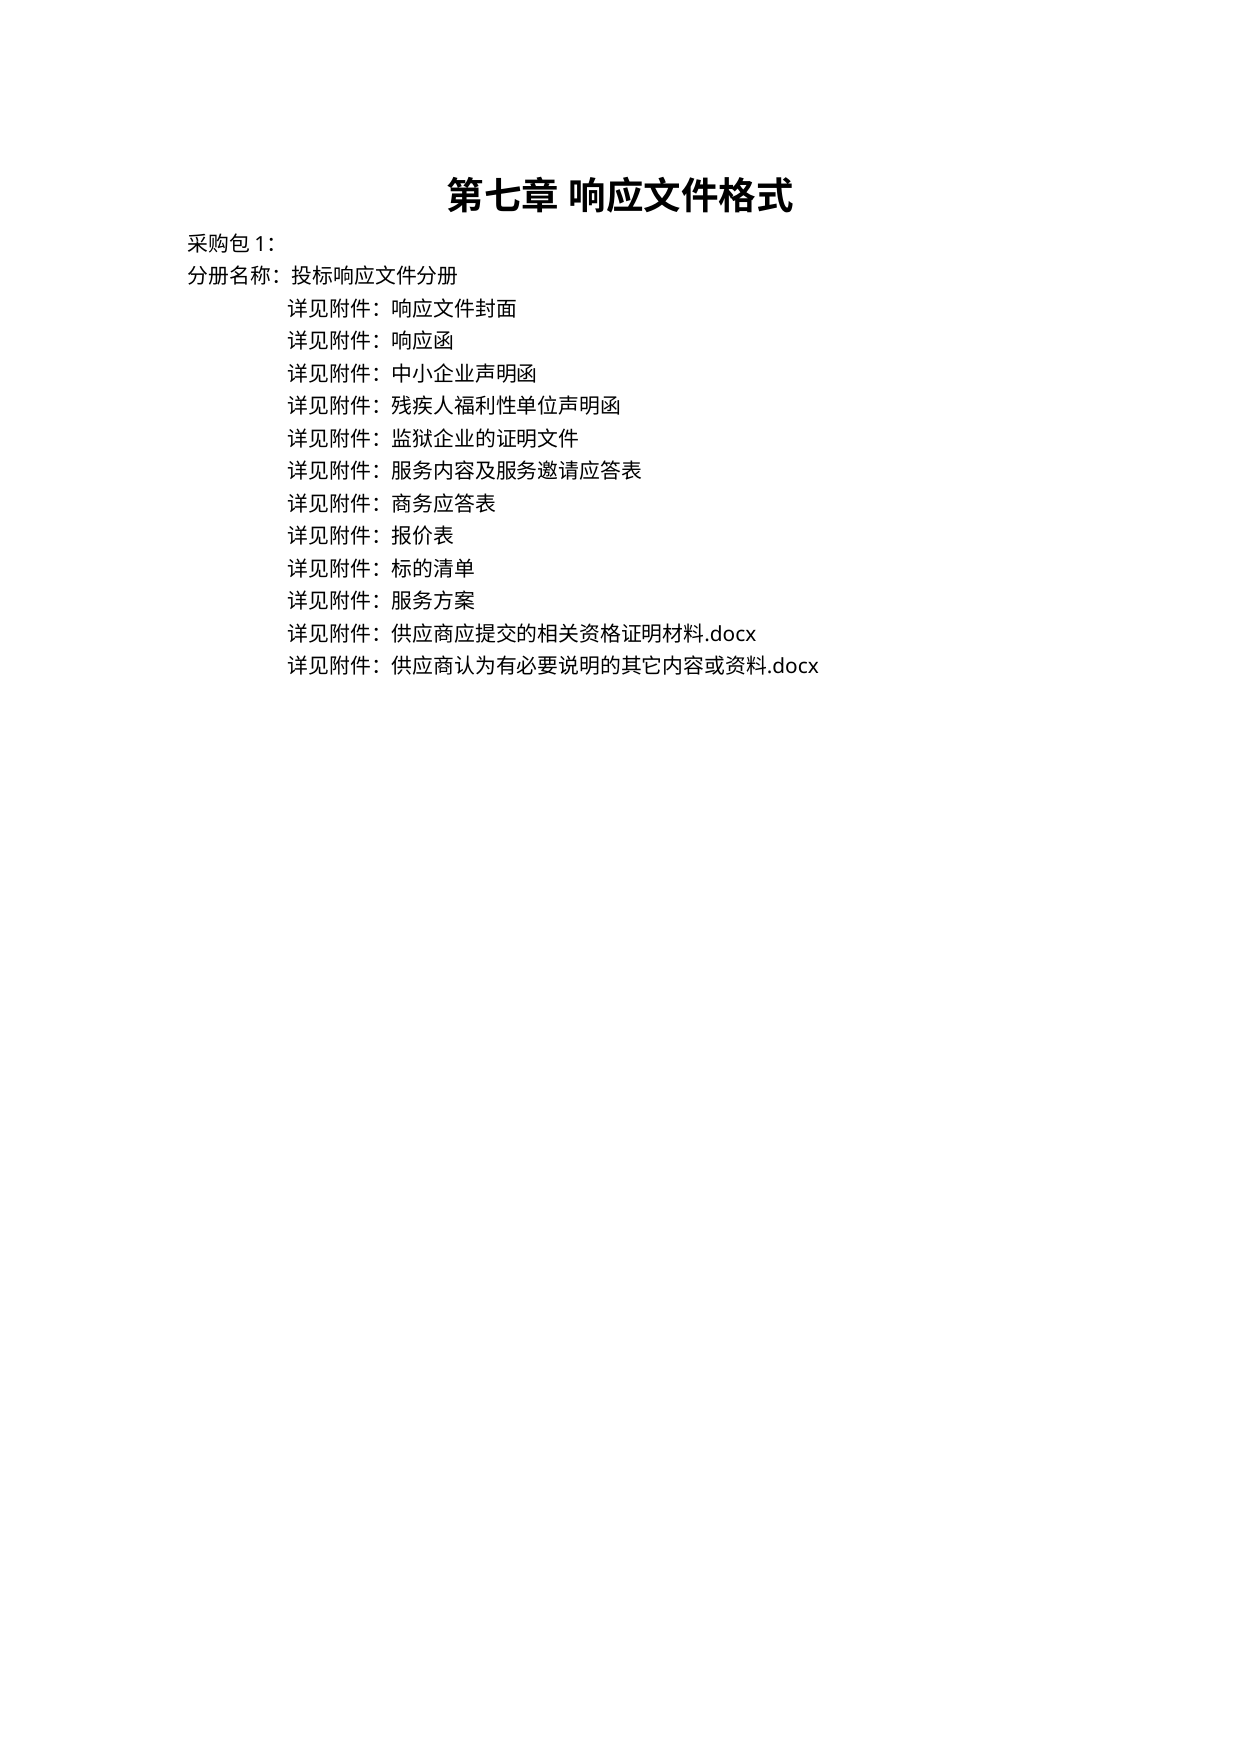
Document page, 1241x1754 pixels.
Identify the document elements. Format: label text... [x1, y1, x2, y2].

text 详见附件：标的清单 [187, 552, 1053, 584]
text 详见附件：响应函 [187, 324, 1053, 357]
text 详见附件：供应商认为有必要说明的其它内容或资料.docx [187, 649, 1053, 682]
text 详见附件：供应商应提交的相关资格证明材料.docx [187, 617, 1053, 649]
text 采购包1： [187, 227, 1053, 259]
text 详见附件：中小企业声明函 [187, 357, 1053, 389]
text 详见附件：响应文件封面 [187, 292, 1053, 324]
text 分册名称：投标响应文件分册 [187, 259, 1053, 292]
text 详见附件：残疾人福利性单位声明函 [187, 389, 1053, 422]
text 详见附件：监狱企业的证明文件 [187, 422, 1053, 454]
text 详见附件：服务方案 [187, 584, 1053, 617]
text 详见附件：服务内容及服务邀请应答表 [187, 454, 1053, 487]
text 详见附件：报价表 [187, 519, 1053, 552]
text 第七章 响应文件格式 [187, 162, 1053, 227]
text 详见附件：商务应答表 [187, 487, 1053, 519]
